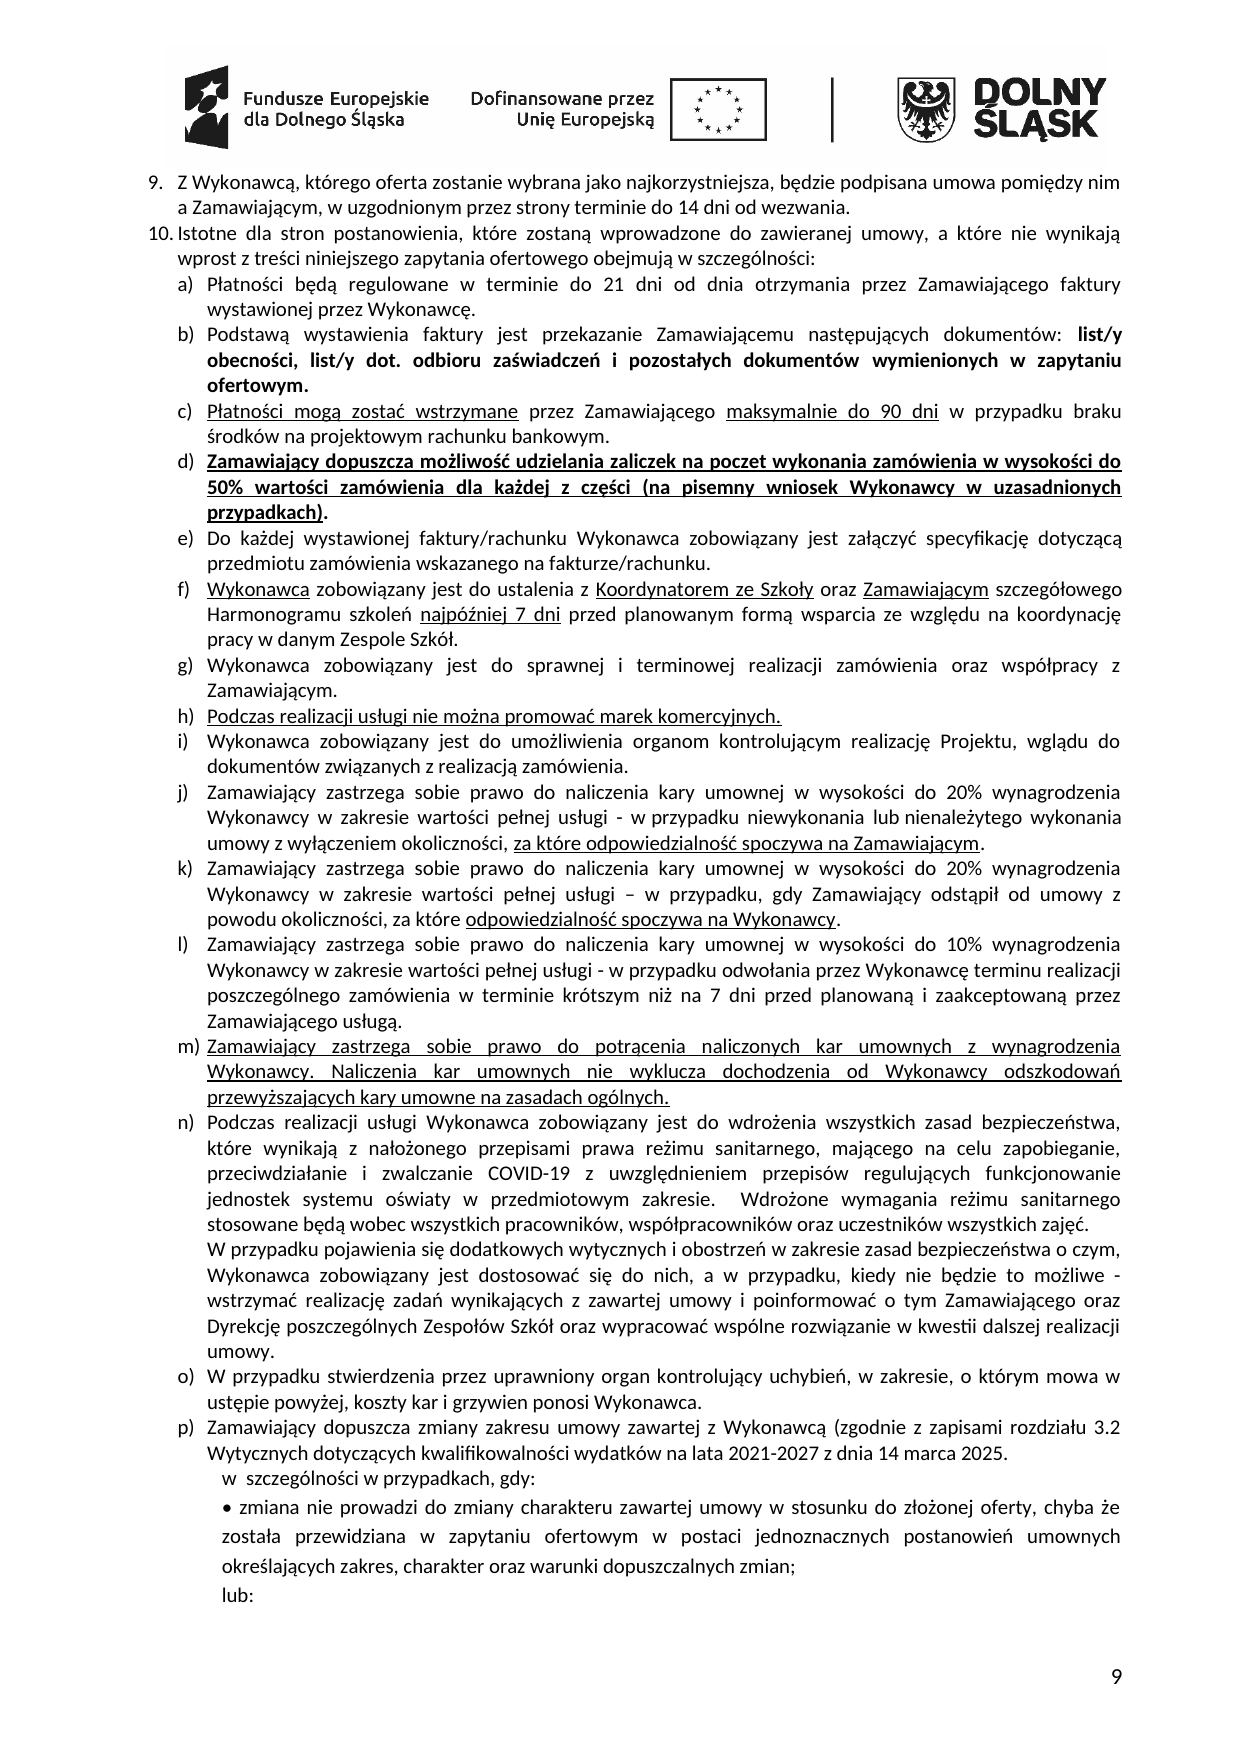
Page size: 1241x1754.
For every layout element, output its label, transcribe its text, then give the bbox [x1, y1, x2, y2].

list W przypadku stwierdzenia przez uprawniony organ kontrolujący uchybień, w zakresie, o którym mowa w ustępie powyżej, koszty kar i grzywien ponosi Wykonawca. [177, 1364, 1122, 1414]
list Zamawiający dopuszcza możliwość udzielania zaliczek na poczet wykonania zamówienia w wysokości do 50% wartości zamówienia dla każdej z części (na pisemny wniosek Wykonawcy w uzasadnionych przypadkach). [177, 449, 1122, 525]
list Płatności będą regulowane w terminie do 21 dni od dnia otrzymania przez Zamawiającego faktury wystawionej przez Wykonawcę. [177, 271, 1122, 322]
list • zmiana nie prowadzi do zmiany charakteru zawartej umowy w stosunku do złożonej oferty, chyba że została przewidziana w zapytaniu ofertowym w postaci jednoznacznych postanowień umownych określających zakres, charakter oraz warunki dopuszczalnych zmian; [222, 1494, 1122, 1578]
list Wykonawca zobowiązany jest do ustalenia z Koordynatorem ze Szkoły oraz Zamawiającym szczegółowego Harmonogramu szkoleń najpóźniej 7 dni przed planowanym formą wsparcia ze względu na koordynację pracy w danym Zespole Szkół. [177, 576, 1122, 652]
list Wykonawca zobowiązany jest do umożliwienia organom kontrolującym realizację Projektu, wglądu do dokumentów związanych z realizacją zamówienia. [177, 728, 1122, 779]
list Wykonawca zobowiązany jest do sprawnej i terminowej realizacji zamówienia oraz współpracy z Zamawiającym. [177, 652, 1122, 703]
list Płatności mogą zostać wstrzymane przez Zamawiającego maksymalnie do 90 dni w przypadku braku środków na projektowym rachunku bankowym. [177, 398, 1122, 449]
text W przypadku pojawienia się dodatkowych wytycznych i obostrzeń w zakresie zasad bezpieczeństwa o czym, Wykonawca zobowiązany jest dostosować się do nich, a w przypadku, kiedy nie będzie to możliwe - wstrzymać realizację zadań wynikających z zawartej umowy i poinformować o tym Zamawiającego oraz Dyrekcję poszczególnych Zespołów Szkół oraz wypracować wspólne rozwiązanie w kwestii dalszej realizacji umowy. [207, 1237, 1122, 1364]
list Podstawą wystawienia faktury jest przekazanie Zamawiającemu następujących dokumentów: list/y obecności, list/y dot. odbioru zaświadczeń i pozostałych dokumentów wymienionych w zapytaniu ofertowym. [177, 322, 1122, 398]
list Do każdej wystawionej faktury/rachunku Wykonawca zobowiązany jest załączyć specyfikację dotyczącą przedmiotu zamówienia wskazanego na fakturze/rachunku. [177, 525, 1122, 576]
list Istotne dla stron postanowienia, które zostaną wprowadzone do zawieranej umowy, a które nie wynikają wprost z treści niniejszego zapytania ofertowego obejmują w szczególności: [148, 220, 1122, 271]
list Zamawiający zastrzega sobie prawo do naliczenia kary umownej w wysokości do 20% wynagrodzenia Wykonawcy w zakresie wartości pełnej usługi - w przypadku niewykonania lub nienależytego wykonania umowy z wyłączeniem okoliczności, za które odpowiedzialność spoczywa na Zamawiającym. [177, 779, 1122, 855]
list Podczas realizacji usługi Wykonawca zobowiązany jest do wdrożenia wszystkich zasad bezpieczeństwa, które wynikają z nałożonego przepisami prawa reżimu sanitarnego, mającego na celu zapobieganie, przeciwdziałanie i zwalczanie COVID-19 z uwzględnieniem przepisów regulujących funkcjonowanie jednostek systemu oświaty w przedmiotowym zakresie. Wdrożone wymagania reżimu sanitarnego stosowane będą wobec wszystkich pracowników, współpracowników oraz uczestników wszystkich zajęć. [177, 1109, 1122, 1237]
list Zamawiający zastrzega sobie prawo do naliczenia kary umownej w wysokości do 10% wynagrodzenia Wykonawcy w zakresie wartości pełnej usługi - w przypadku odwołania przez Wykonawcę terminu realizacji poszczególnego zamówienia w terminie krótszym niż na 7 dni przed planowaną i zaakceptowaną przez Zamawiającego usługą. [177, 932, 1122, 1033]
list w szczególności w przypadkach, gdy: [222, 1465, 1122, 1491]
picture [163, 44, 1107, 170]
list Zamawiający zastrzega sobie prawo do potrącenia naliczonych kar umownych z wynagrodzenia Wykonawcy. Naliczenia kar umownych nie wyklucza dochodzenia od Wykonawcy odszkodowań przewyższających kary umowne na zasadach ogólnych. [177, 1033, 1122, 1109]
list Z Wykonawcą, którego oferta zostanie wybrana jako najkorzystniejsza, będzie podpisana umowa pomiędzy nim a Zamawiającym, w uzgodnionym przez strony terminie do 14 dni od wezwania. [148, 169, 1122, 220]
list Zamawiający dopuszcza zmiany zakresu umowy zawartej z Wykonawcą (zgodnie z zapisami rozdziału 3.2 Wytycznych dotyczących kwalifikowalności wydatków na lata 2021-2027 z dnia 14 marca 2025. [177, 1414, 1122, 1465]
list Podczas realizacji usługi nie można promować marek komercyjnych. [177, 703, 1122, 728]
list Zamawiający zastrzega sobie prawo do naliczenia kary umownej w wysokości do 20% wynagrodzenia Wykonawcy w zakresie wartości pełnej usługi – w przypadku, gdy Zamawiający odstąpił od umowy z powodu okoliczności, za które odpowiedzialność spoczywa na Wykonawcy. [177, 855, 1122, 932]
list lub: [222, 1582, 1122, 1607]
